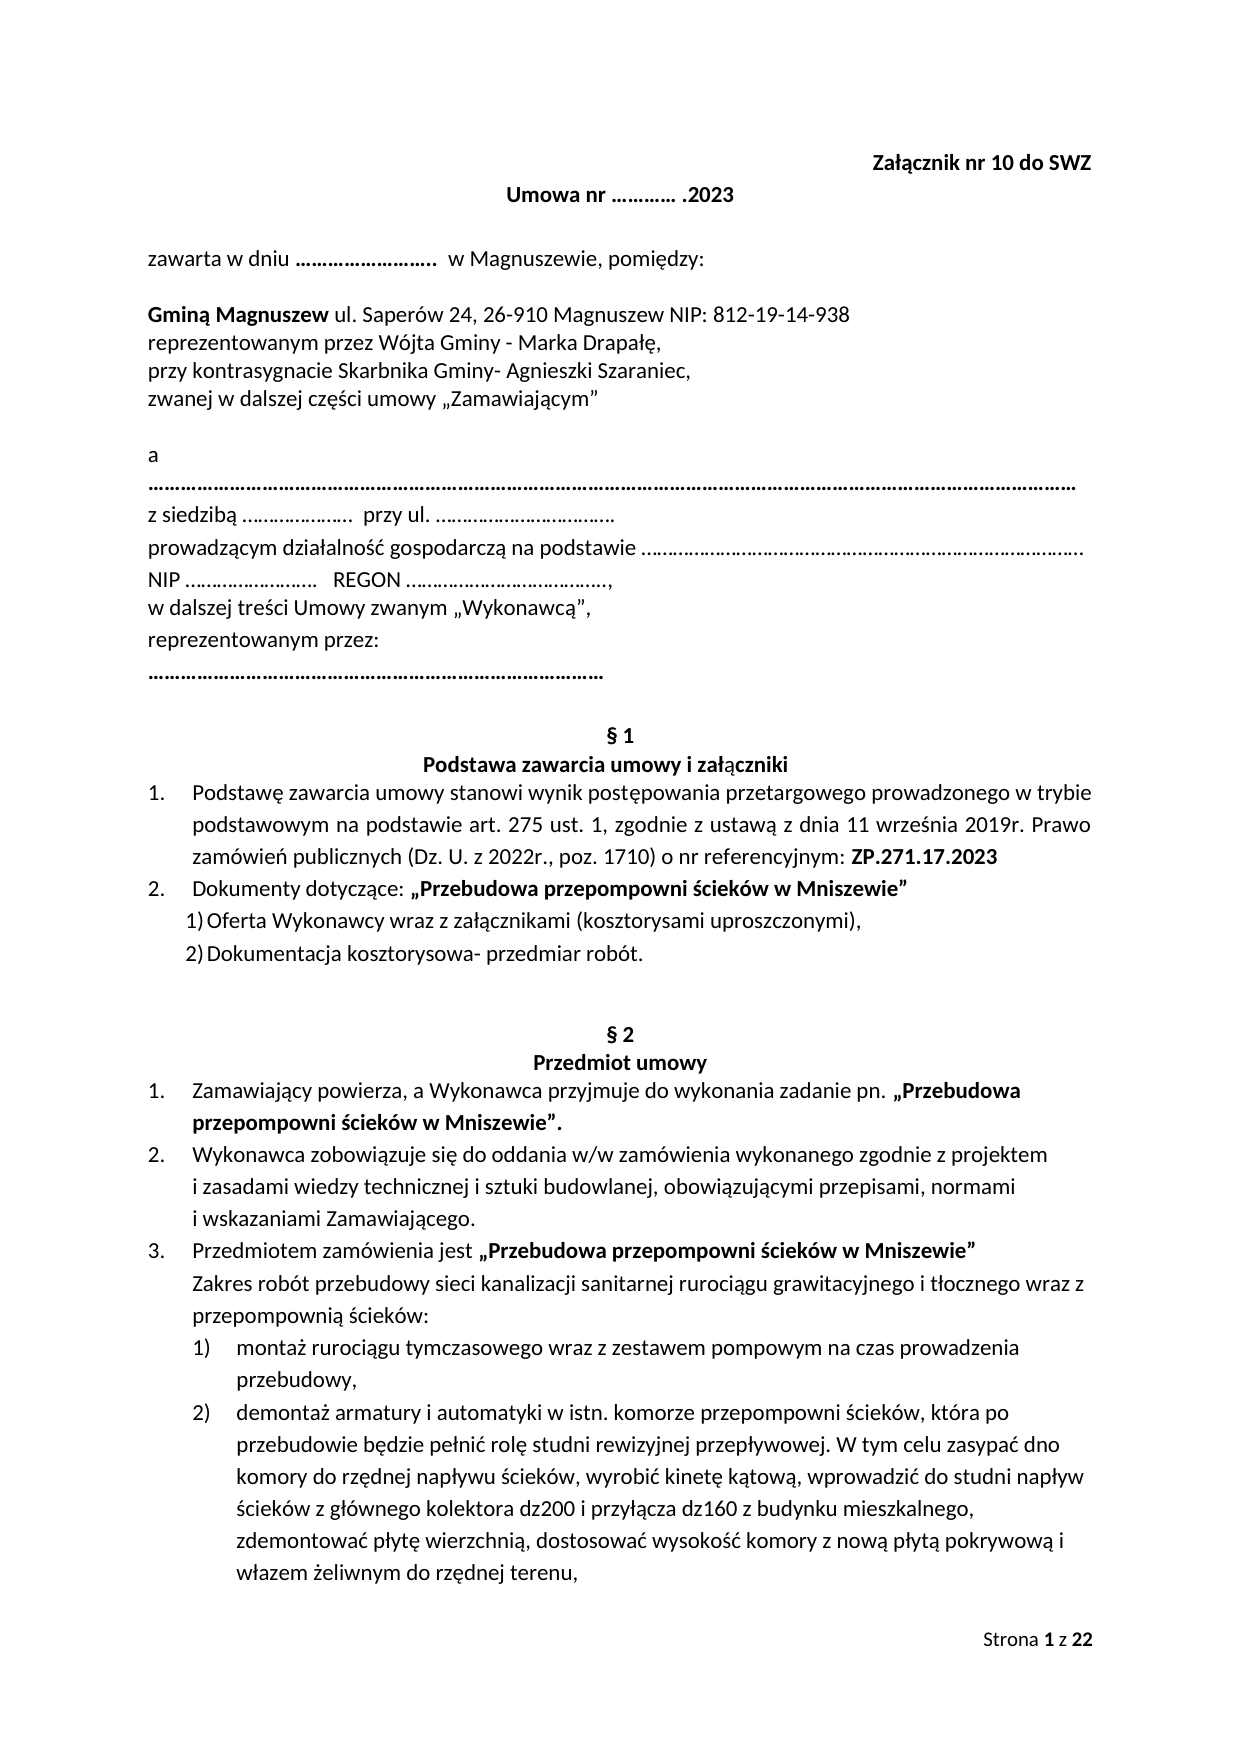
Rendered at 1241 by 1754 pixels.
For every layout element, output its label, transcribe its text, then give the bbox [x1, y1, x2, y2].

list Zamawiający powierza, a Wykonawca przyjmuje do wykonania zadanie pn. „Przebudowa przepompowni ścieków w Mniszewie”. [148, 1076, 1093, 1136]
text NIP ……………………. REGON ……………………………….., [148, 565, 1093, 593]
list demontaż armatury i automatyki w istn. komorze przepompowni ścieków, która po przebudowie będzie pełnić rolę studni rewizyjnej przepływowej. W tym celu zasypać dno komory do rzędnej napływu ścieków, wyrobić kinetę kątową, wprowadzić do studni napływ ścieków z głównego kolektora dz200 i przyłącza dz160 z budynku mieszkalnego, zdemontować płytę wierzchnią, dostosować wysokość komory z nową płytą pokrywową i włazem żeliwnym do rzędnej terenu, [192, 1398, 1093, 1587]
text prowadzącym działalność gospodarczą na podstawie ………………………………………………………………………… [148, 533, 1093, 561]
text ………………………………………………………………………… [148, 657, 1093, 685]
text zwanej w dalszej części umowy „Zamawiającym” [148, 384, 1093, 412]
text z siedzibą ………………… przy ul. ……………………………. [148, 501, 1093, 528]
text a [148, 440, 1093, 468]
list Zakres robót przebudowy sieci kanalizacji sanitarnej rurociągu grawitacyjnego i tłocznego wraz z przepompownią ścieków: [192, 1269, 1093, 1329]
text Załącznik nr 10 do SWZ [148, 148, 1093, 176]
text Przedmiot umowy [148, 1048, 1093, 1076]
text przy kontrasygnacie Skarbnika Gminy- Agnieszki Szaraniec, [148, 356, 1093, 384]
list Dokumentacja kosztorysowa- przedmiar robót. [185, 939, 1093, 967]
text reprezentowanym przez Wójta Gminy - Marka Drapałę, [148, 328, 1093, 356]
text § 2 [148, 1020, 1093, 1048]
list montaż rurociągu tymczasowego wraz z zestawem pompowym na czas prowadzenia przebudowy, [192, 1333, 1093, 1393]
text Gminą Magnuszew ul. Saperów 24, 26-910 Magnuszew NIP: 812-19-14-938 [148, 300, 1093, 328]
text Umowa nr ………… .2023 [148, 180, 1093, 208]
list Podstawę zawarcia umowy stanowi wynik postępowania przetargowego prowadzonego w trybie podstawowym na podstawie art. 275 ust. 1, zgodnie z ustawą z dnia 11 września 2019r. Prawo zamówień publicznych (Dz. U. z 2022r., poz. 1710) o nr referencyjnym: ZP.271.17.2023 [148, 778, 1093, 870]
text zawarta w dniu …………………….. w Magnuszewie, pomiędzy: [148, 244, 1093, 272]
text Podstawa zawarcia umowy i załączniki [148, 750, 1063, 778]
text reprezentowanym przez: [148, 625, 1093, 653]
text ……………………………………………………………………………………………………………………………………………………… [148, 468, 1093, 496]
list Wykonawca zobowiązuje się do oddania w/w zamówienia wykonanego zgodnie z projektem i zasadami wiedzy technicznej i sztuki budowlanej, obowiązującymi przepisami, normami i wskazaniami Zamawiającego. [148, 1140, 1093, 1232]
list Oferta Wykonawcy wraz z załącznikami (kosztorysami uproszczonymi), [185, 906, 1093, 934]
list Przedmiotem zamówienia jest „Przebudowa przepompowni ścieków w Mniszewie” [148, 1237, 1093, 1265]
text § 1 [148, 722, 1093, 750]
text w dalszej treści Umowy zwanym „Wykonawcą”, [148, 593, 1093, 621]
list Dokumenty dotyczące: „Przebudowa przepompowni ścieków w Mniszewie” [148, 874, 1093, 902]
